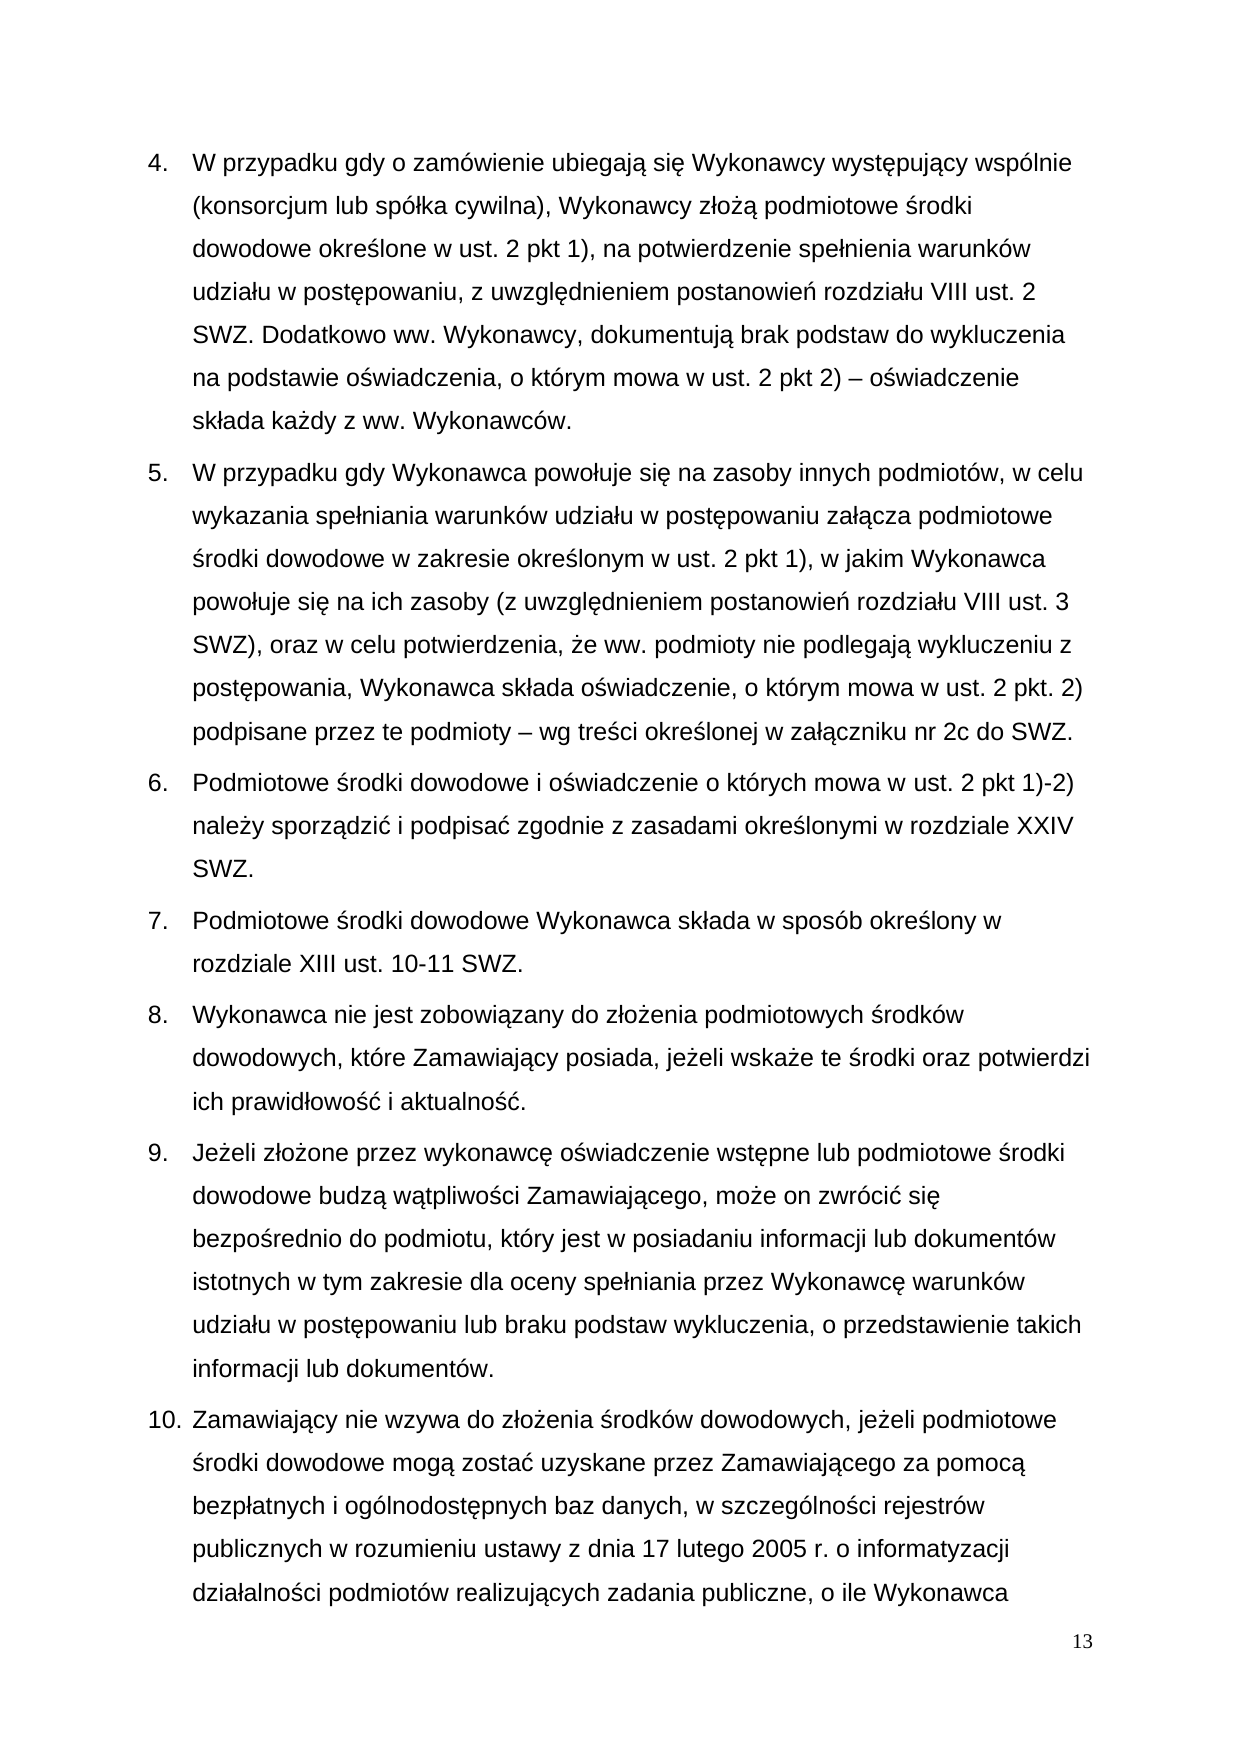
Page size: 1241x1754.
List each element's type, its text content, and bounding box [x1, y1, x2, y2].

list W przypadku gdy Wykonawca powołuje się na zasoby innych podmiotów, w celu wykazania spełniania warunków udziału w postępowaniu załącza podmiotowe środki dowodowe w zakresie określonym w ust. 2 pkt 1), w jakim Wykonawca powołuje się na ich zasoby (z uwzględnieniem postanowień rozdziału VIII ust. 3 SWZ), oraz w celu potwierdzenia, że ww. podmioty nie podlegają wykluczeniu z postępowania, Wykonawca składa oświadczenie, o którym mowa w ust. 2 pkt. 2) podpisane przez te podmioty – wg treści określonej w załączniku nr 2c do SWZ. [148, 458, 1093, 745]
list Wykonawca nie jest zobowiązany do złożenia podmiotowych środków dowodowych, które Zamawiający posiada, jeżeli wskaże te środki oraz potwierdzi ich prawidłowość i aktualność. [148, 1000, 1093, 1115]
list Podmiotowe środki dowodowe Wykonawca składa w sposób określony w rozdziale XIII ust. 10-11 SWZ. [148, 906, 1093, 978]
list W przypadku gdy o zamówienie ubiegają się Wykonawcy występujący wspólnie (konsorcjum lub spółka cywilna), Wykonawcy złożą podmiotowe środki dowodowe określone w ust. 2 pkt 1), na potwierdzenie spełnienia warunków udziału w postępowaniu, z uwzględnieniem postanowień rozdziału VIII ust. 2 SWZ. Dodatkowo ww. Wykonawcy, dokumentują brak podstaw do wykluczenia na podstawie oświadczenia, o którym mowa w ust. 2 pkt 2) – oświadczenie składa każdy z ww. Wykonawców. [148, 148, 1093, 435]
list Jeżeli złożone przez wykonawcę oświadczenie wstępne lub podmiotowe środki dowodowe budzą wątpliwości Zamawiającego, może on zwrócić się bezpośrednio do podmiotu, który jest w posiadaniu informacji lub dokumentów istotnych w tym zakresie dla oceny spełniania przez Wykonawcę warunków udziału w postępowaniu lub braku podstaw wykluczenia, o przedstawienie takich informacji lub dokumentów. [148, 1138, 1093, 1382]
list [148, 1405, 1093, 1606]
list Podmiotowe środki dowodowe i oświadczenie o których mowa w ust. 2 pkt 1)-2) należy sporządzić i podpisać zgodnie z zasadami określonymi w rozdziale XXIV SWZ. [148, 768, 1093, 883]
